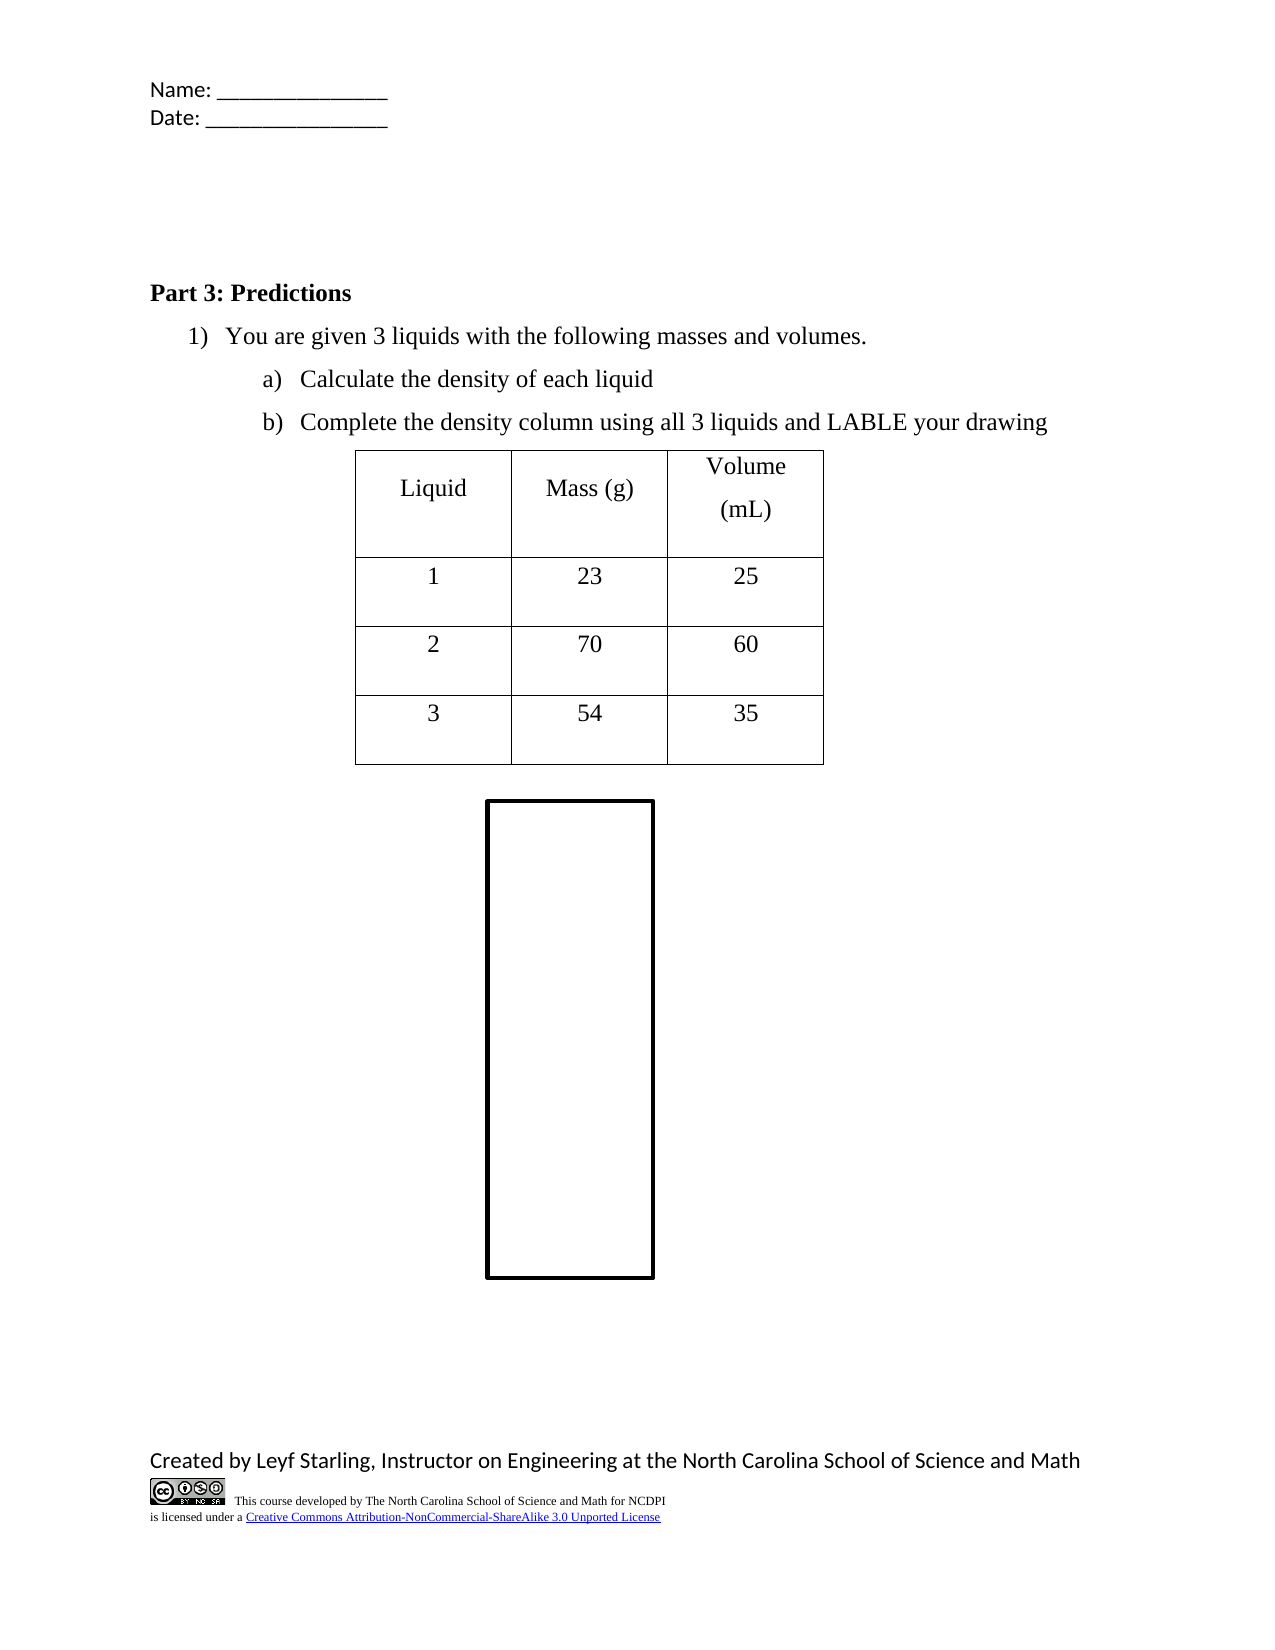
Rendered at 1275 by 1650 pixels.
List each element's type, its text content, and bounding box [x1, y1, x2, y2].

table_header Mass (g) [512, 451, 667, 557]
list Calculate the density of each liquid [262, 364, 1125, 393]
list You are given 3 liquids with the following masses and volumes. [187, 321, 1125, 350]
table_header Liquid [356, 451, 511, 557]
table_cell 25 [668, 558, 823, 626]
table_cell 60 [668, 627, 823, 695]
table_cell 35 [668, 696, 823, 763]
list Complete the density column using all 3 liquids and LABLE your drawing [262, 407, 1125, 436]
picture [150, 1478, 226, 1505]
table_cell 54 [512, 696, 667, 763]
table_cell 1 [356, 558, 511, 626]
table_cell 23 [512, 558, 667, 626]
text Part 3: Predictions [150, 278, 1125, 307]
table_cell 70 [512, 627, 667, 695]
table_cell 2 [356, 627, 511, 695]
table_header Volume (mL) [668, 451, 823, 557]
table_cell 3 [356, 696, 511, 763]
